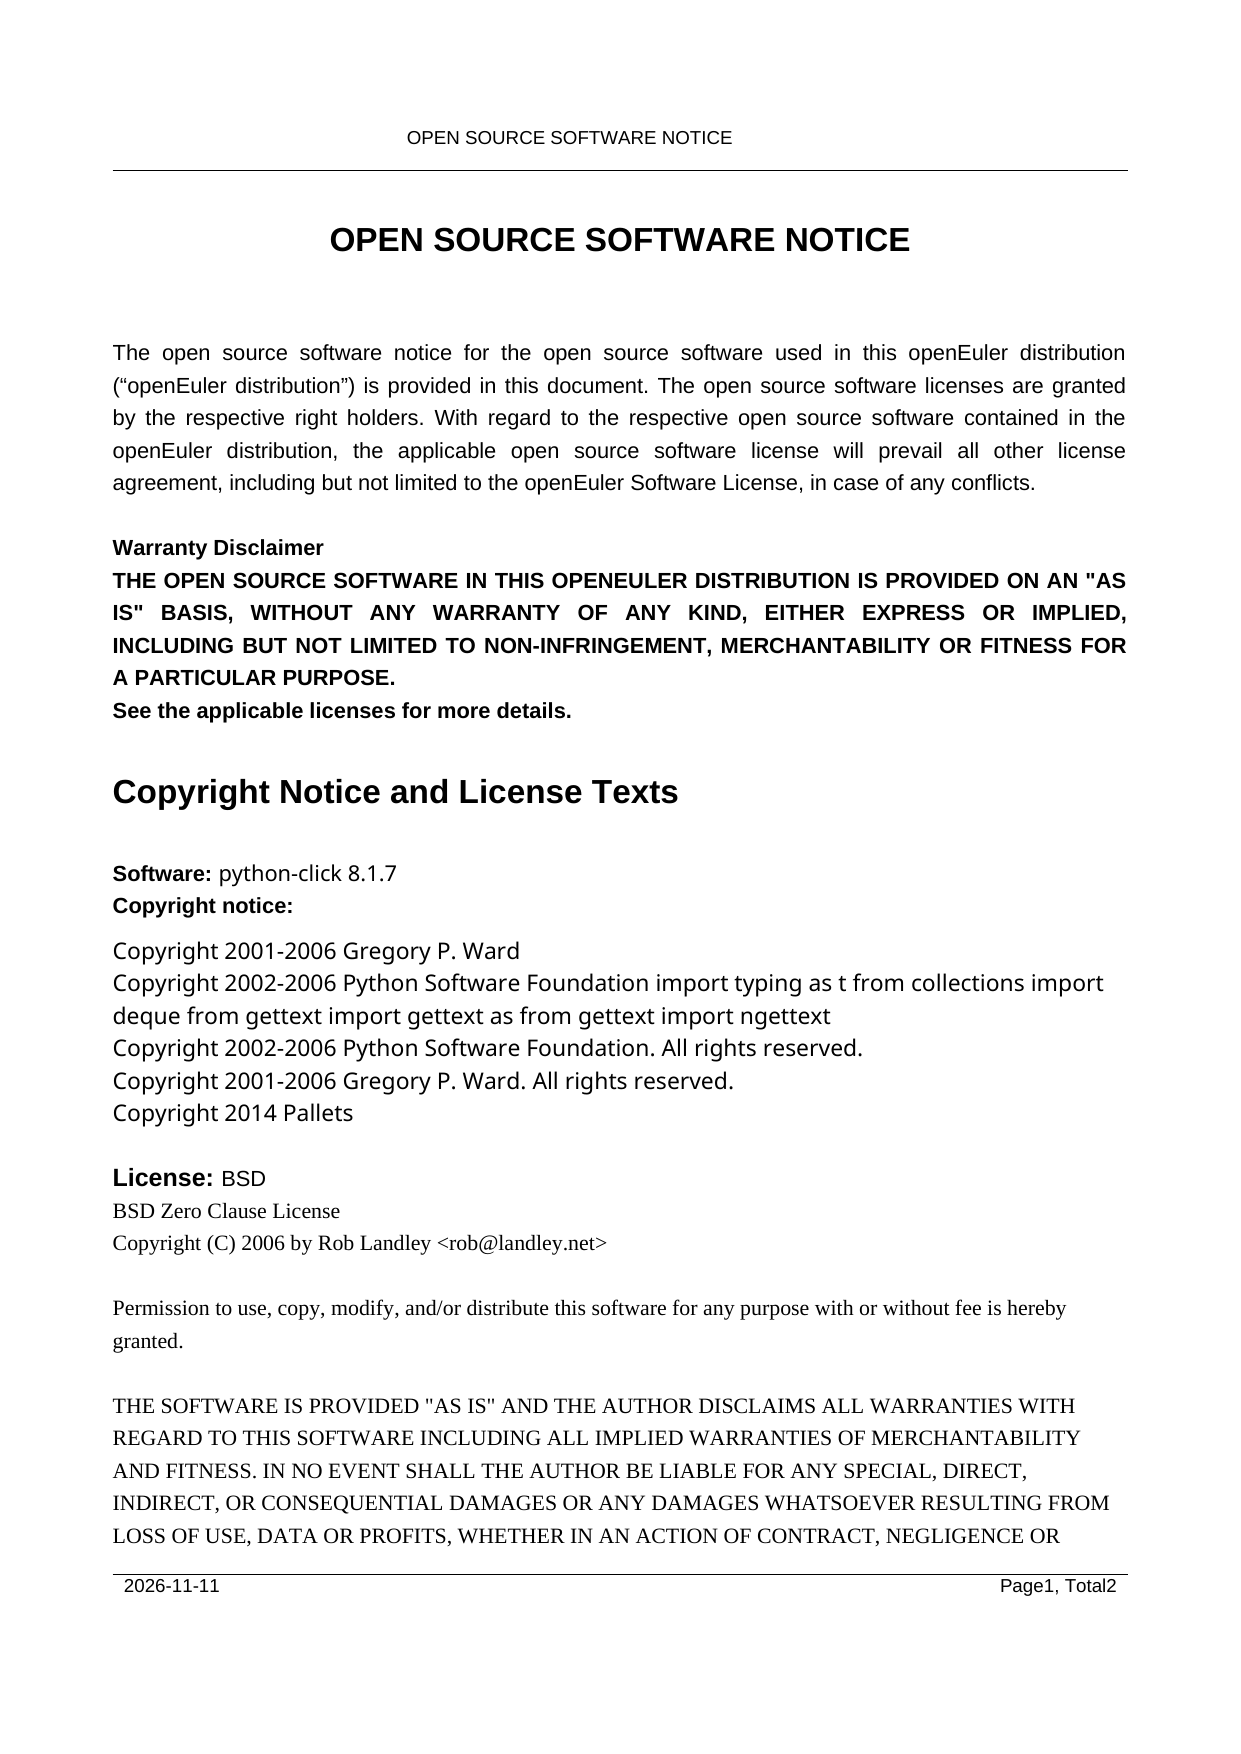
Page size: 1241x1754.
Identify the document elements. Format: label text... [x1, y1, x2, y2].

text Copyright 2001-2006 Gregory P. Ward Copyright 2002-2006 Python Software Foundation import typing as t from collections import deque from gettext import gettext as from gettext import ngettext Copyright 2002-2006 Python Software Foundation. All rights reserved. Copyright 2001-2006 Gregory P. Ward. All rights reserved. Copyright 2014 Pallets [112, 934, 1128, 1161]
text Warranty Disclaimer [112, 531, 1128, 564]
text Copyright notice: [112, 889, 1128, 921]
title Software: python-click 8.1.7 [112, 856, 1128, 889]
text THE OPEN SOURCE SOFTWARE IN THIS OPENEULER DISTRIBUTION IS PROVIDED ON AN "AS IS" BASIS, WITHOUT ANY WARRANTY OF ANY KIND, EITHER EXPRESS OR IMPLIED, INCLUDING BUT NOT LIMITED TO NON-INFRINGEMENT, MERCHANTABILITY OR FITNESS FOR A PARTICULAR PURPOSE. See the applicable licenses for more details. [112, 564, 1128, 726]
text OPEN SOURCE SOFTWARE NOTICE [112, 206, 1128, 271]
text Copyright Notice and License Texts [112, 759, 1128, 824]
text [112, 1194, 1128, 1551]
text The open source software notice for the open source software used in this openEuler distribution (“openEuler distribution”) is provided in this document. The open source software licenses are granted by the respective right holders. With regard to the respective open source software contained in the openEuler distribution, the applicable open source software license will prevail all other license agreement, including but not limited to the openEuler Software License, in case of any conflicts. [112, 336, 1128, 499]
text License: BSD [112, 1161, 1128, 1194]
